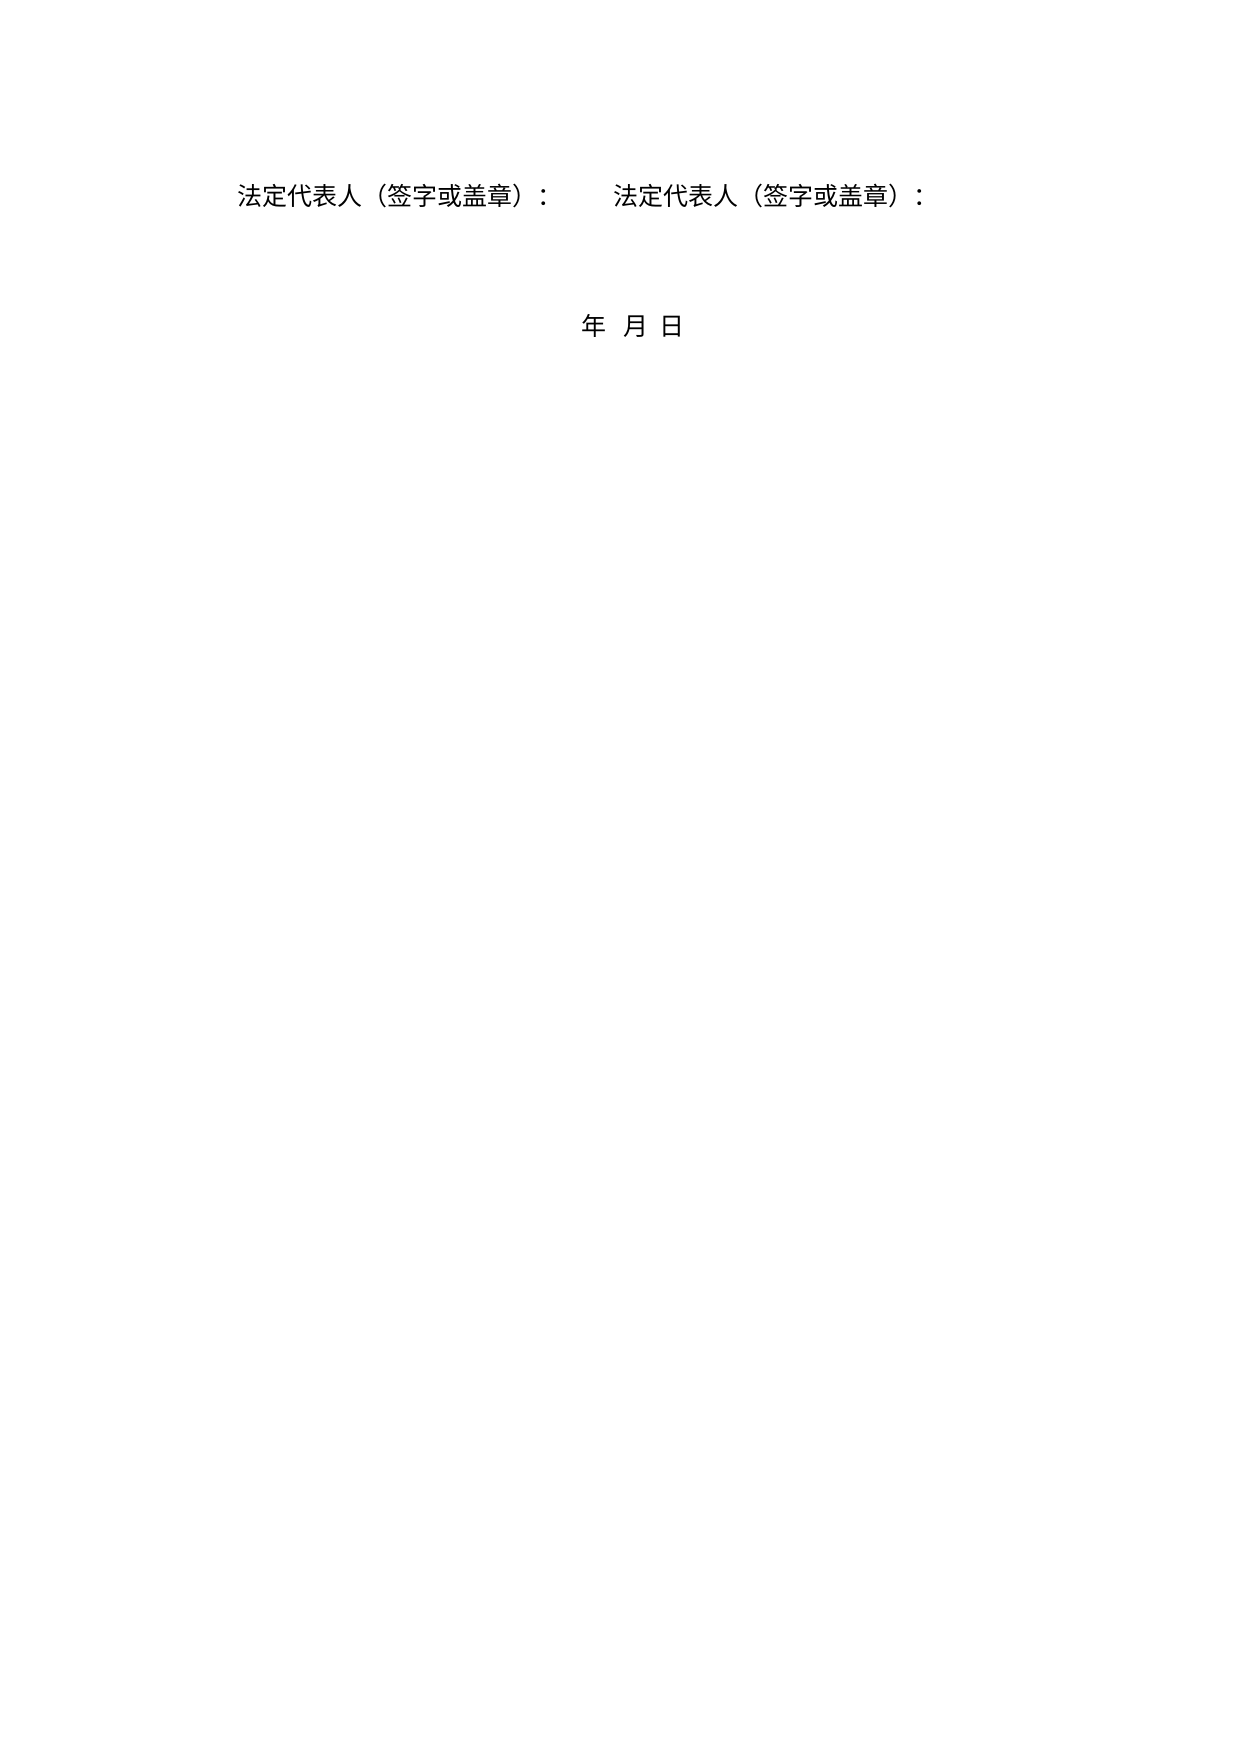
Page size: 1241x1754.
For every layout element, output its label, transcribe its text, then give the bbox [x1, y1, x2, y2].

text 年 月 日 [187, 292, 1053, 357]
text 法定代表人（签字或盖章）： 法定代表人（签字或盖章）： [187, 162, 1053, 227]
